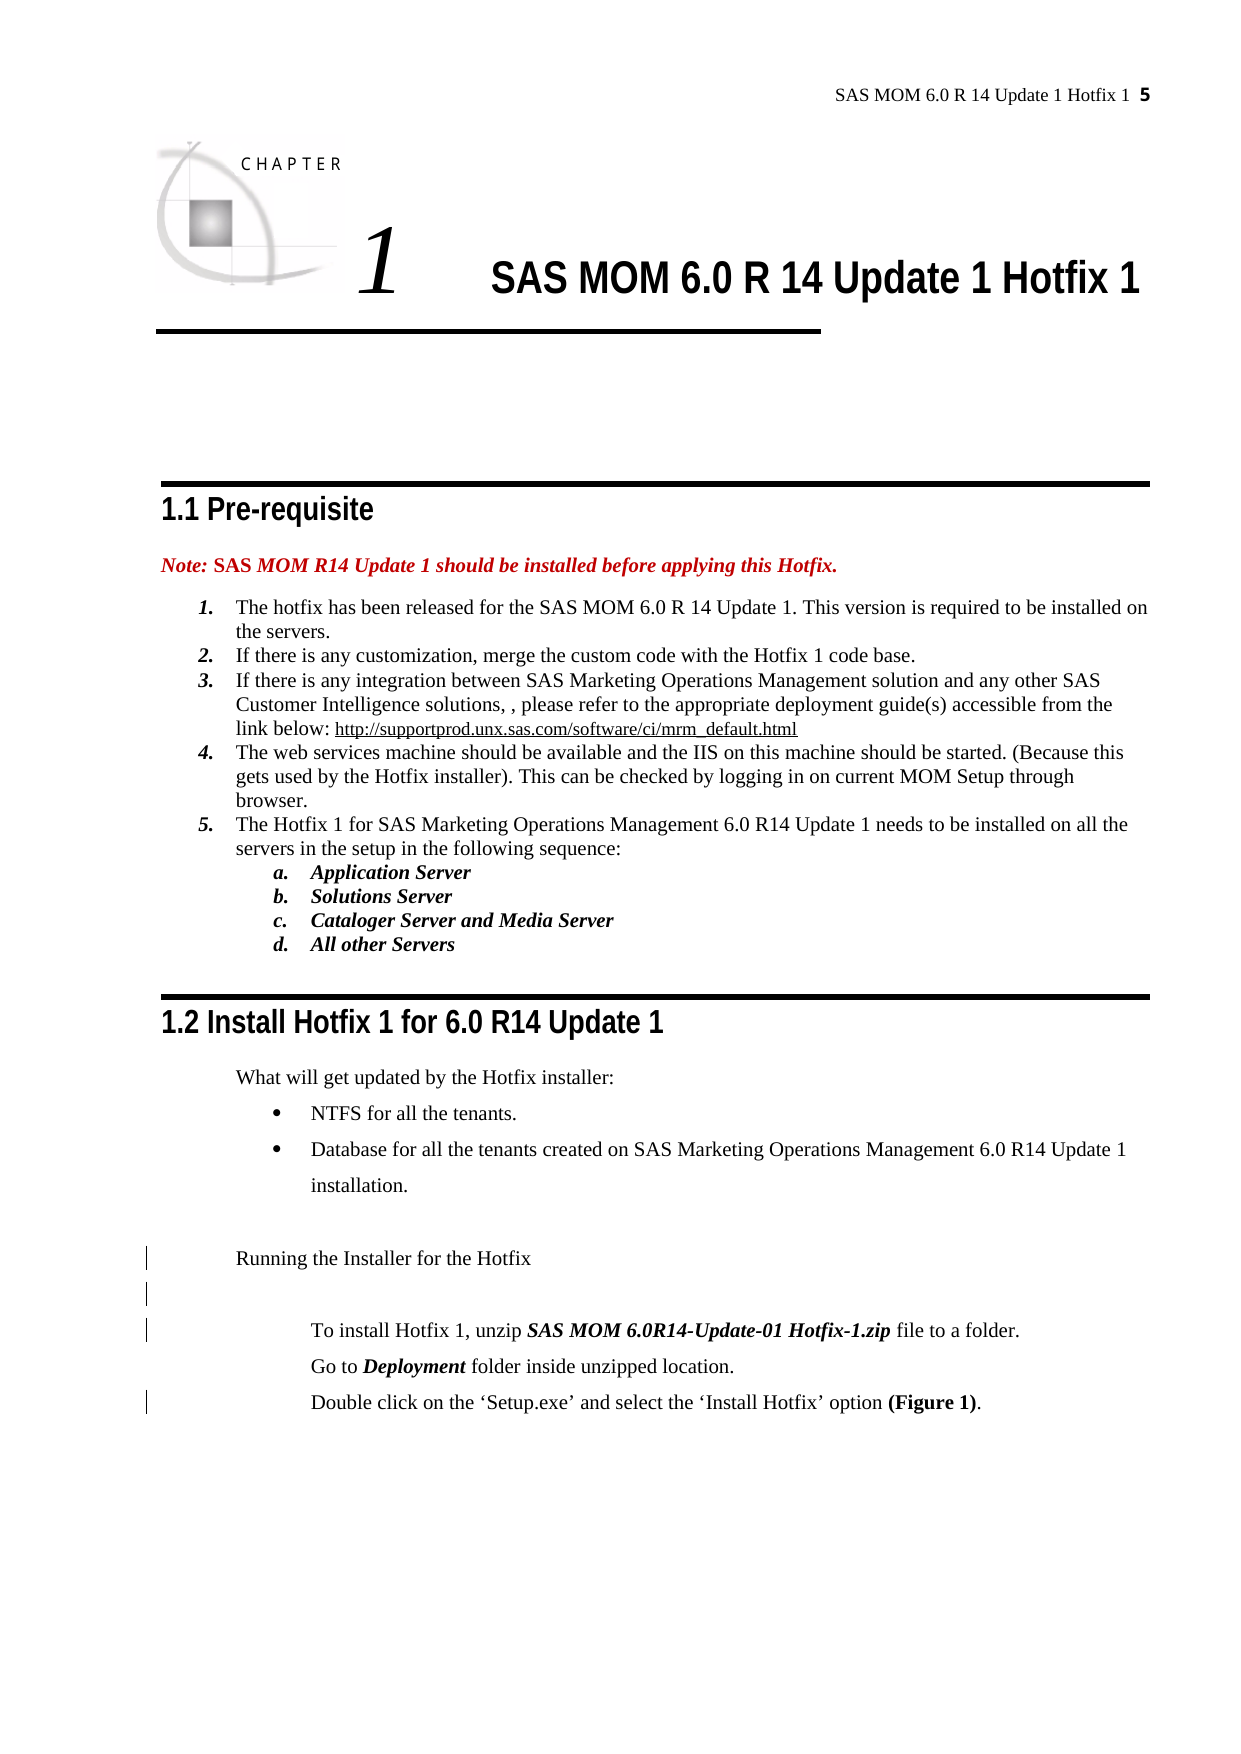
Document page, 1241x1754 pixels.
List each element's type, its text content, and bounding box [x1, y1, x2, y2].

text Go to Deployment folder inside unzipped location. [236, 1354, 1150, 1378]
text To install Hotfix 1, unzip SAS MOM 6.0R14-Update-01 Hotfix-1.zip file to a folder. [236, 1318, 1150, 1342]
text Running the Installer for the Hotfix [236, 1246, 1150, 1269]
list NTFS for all the tenants. [273, 1101, 1150, 1125]
list The hotfix has been released for the SAS MOM 6.0 R 14 Update 1. This version is required to be installed on the servers. [198, 595, 1150, 643]
subtitle Pre-requisite [161, 487, 1150, 527]
list If there is any customization, merge the custom code with the Hotfix 1 code base. [198, 643, 1150, 667]
text What will get updated by the Hotfix installer: [236, 1065, 1150, 1089]
list The Hotfix 1 for SAS Marketing Operations Management 6.0 R14 Update 1 needs to be installed on all the servers in the setup in the following sequence: [198, 812, 1150, 860]
list Database for all the tenants created on SAS Marketing Operations Management 6.0 R14 Update 1 installation. [273, 1137, 1150, 1197]
subtitle SAS MOM 6.0 R 14 Update 1 Hotfix 1 [356, 200, 1150, 315]
list The web services machine should be available and the IIS on this machine should be started. (Because this gets used by the Hotfix installer). This can be checked by logging in on current MOM Setup through browser. [198, 740, 1150, 812]
list Solutions Server [273, 884, 1150, 908]
list All other Servers [273, 932, 1150, 956]
text Note: SAS MOM R14 Update 1 should be installed before applying this Hotfix. [161, 552, 1150, 577]
text Double click on the ‘Setup.exe’ and select the ‘Install Hotfix’ option (Figure 1). [236, 1390, 1150, 1414]
list If there is any integration between SAS Marketing Operations Management solution and any other SAS Customer Intelligence solutions, , please refer to the appropriate deployment guide(s) accessible from the link below: http://supportprod.unx.sas.com/software/ci/mrm_default.html [198, 667, 1150, 740]
list Application Server [273, 860, 1150, 884]
subtitle Install Hotfix 1 for 6.0 R14 Update 1 [161, 1000, 1150, 1040]
list Cataloger Server and Media Server [273, 908, 1150, 932]
